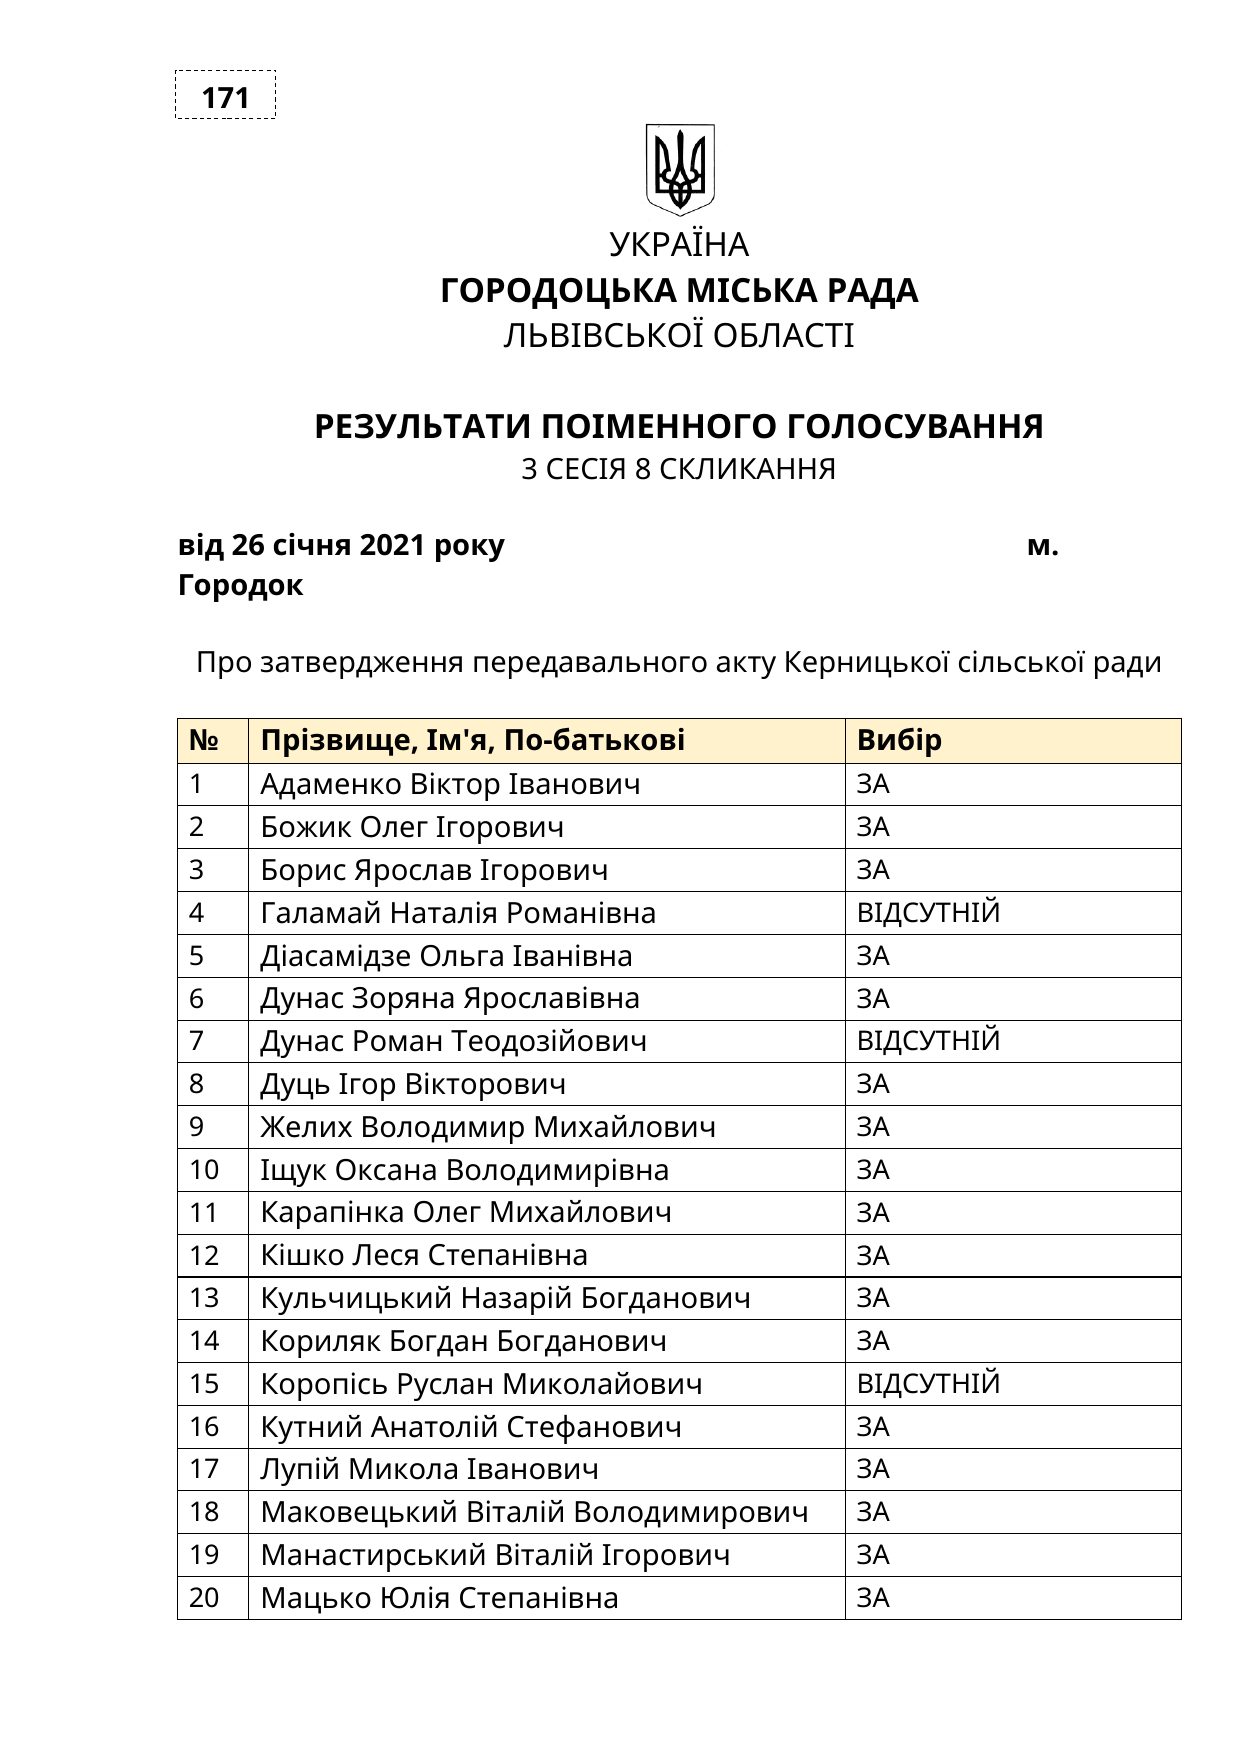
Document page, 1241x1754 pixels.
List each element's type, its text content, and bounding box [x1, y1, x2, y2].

table_cell Карапінка Олег Михайлович [249, 1192, 845, 1233]
table_cell ЗА [846, 764, 1181, 805]
text 3 СЕСІЯ 8 СКЛИКАННЯ [177, 448, 1181, 488]
table_cell Адаменко Віктор Іванович [249, 764, 845, 805]
table_cell 14 [178, 1320, 248, 1362]
text РЕЗУЛЬТАТИ ПОІМЕННОГО ГОЛОСУВАННЯ [177, 403, 1181, 448]
table_cell ВІДСУТНІЙ [846, 1021, 1181, 1062]
table_cell ЗА [846, 1320, 1181, 1362]
text ЛЬВІВСЬКОЇ ОБЛАСТІ [177, 312, 1181, 357]
table_cell 4 [178, 892, 248, 934]
picture [633, 118, 726, 221]
text ГОРОДОЦЬКА МІСЬКА РАДА [177, 266, 1181, 312]
table_cell 9 [178, 1106, 248, 1148]
table_cell Маковецький Віталій Володимирович [249, 1491, 845, 1533]
table_cell ЗА [846, 1534, 1181, 1576]
table_cell ЗА [846, 1491, 1181, 1533]
table_cell Борис Ярослав Ігорович [249, 849, 845, 891]
table_cell Дуць Ігор Вікторович [249, 1063, 845, 1105]
table_cell ЗА [846, 1149, 1181, 1191]
table_cell 15 [178, 1363, 248, 1405]
table_cell Лупій Микола Іванович [249, 1449, 845, 1490]
table_cell ЗА [846, 1063, 1181, 1105]
table_cell Галамай Наталія Романівна [249, 892, 845, 934]
text УКРАЇНА [177, 221, 1181, 266]
table_cell ЗА [846, 1235, 1181, 1276]
table_cell Дунас Зоряна Ярославівна [249, 978, 845, 1019]
table_cell Кульчицький Назарій Богданович [249, 1278, 845, 1319]
table_cell 12 [178, 1235, 248, 1276]
table_cell 20 [178, 1577, 248, 1619]
table_cell Желих Володимир Михайлович [249, 1106, 845, 1148]
table_cell ЗА [846, 1449, 1181, 1490]
table_cell Манастирський Віталій Ігорович [249, 1534, 845, 1576]
table_cell ЗА [846, 1278, 1181, 1319]
table_cell 7 [178, 1021, 248, 1062]
table_cell ЗА [846, 978, 1181, 1019]
table_cell 11 [178, 1192, 248, 1233]
table_cell ЗА [846, 935, 1181, 977]
table_cell Кішко Леся Степанівна [249, 1235, 845, 1276]
table_cell 5 [178, 935, 248, 977]
table_cell ЗА [846, 849, 1181, 891]
table_cell 19 [178, 1534, 248, 1576]
text Про затвердження передавального акту Керницької сільської ради [177, 641, 1181, 681]
table_cell 1 [178, 764, 248, 805]
table_cell ЗА [846, 1406, 1181, 1448]
table_cell Коропісь Руслан Миколайович [249, 1363, 845, 1405]
table_cell 18 [178, 1491, 248, 1533]
table_cell ВІДСУТНІЙ [846, 1363, 1181, 1405]
table_cell ЗА [846, 1577, 1181, 1619]
table_cell 3 [178, 849, 248, 891]
table_cell ВІДСУТНІЙ [846, 892, 1181, 934]
table_cell 8 [178, 1063, 248, 1105]
table_cell Мацько Юлія Степанівна [249, 1577, 845, 1619]
table_cell Діасамідзе Ольга Іванівна [249, 935, 845, 977]
table_cell 2 [178, 806, 248, 848]
table_cell 6 [178, 978, 248, 1019]
table_cell Кориляк Богдан Богданович [249, 1320, 845, 1362]
table_cell Божик Олег Ігорович [249, 806, 845, 848]
table_cell ЗА [846, 1106, 1181, 1148]
table_cell 13 [178, 1278, 248, 1319]
table_cell Іщук Оксана Володимирівна [249, 1149, 845, 1191]
table_header Вибір [846, 719, 1181, 763]
table_cell 16 [178, 1406, 248, 1448]
table_cell 10 [178, 1149, 248, 1191]
table_cell ЗА [846, 806, 1181, 848]
table_header № [178, 719, 248, 763]
table_header Прізвище, Ім'я, По-батькові [249, 719, 845, 763]
text від 26 січня 2021 року м. Городок [177, 525, 1181, 604]
table_cell Кутний Анатолій Стефанович [249, 1406, 845, 1448]
table_cell 17 [178, 1449, 248, 1490]
table_cell ЗА [846, 1192, 1181, 1233]
table_cell Дунас Роман Теодозійович [249, 1021, 845, 1062]
